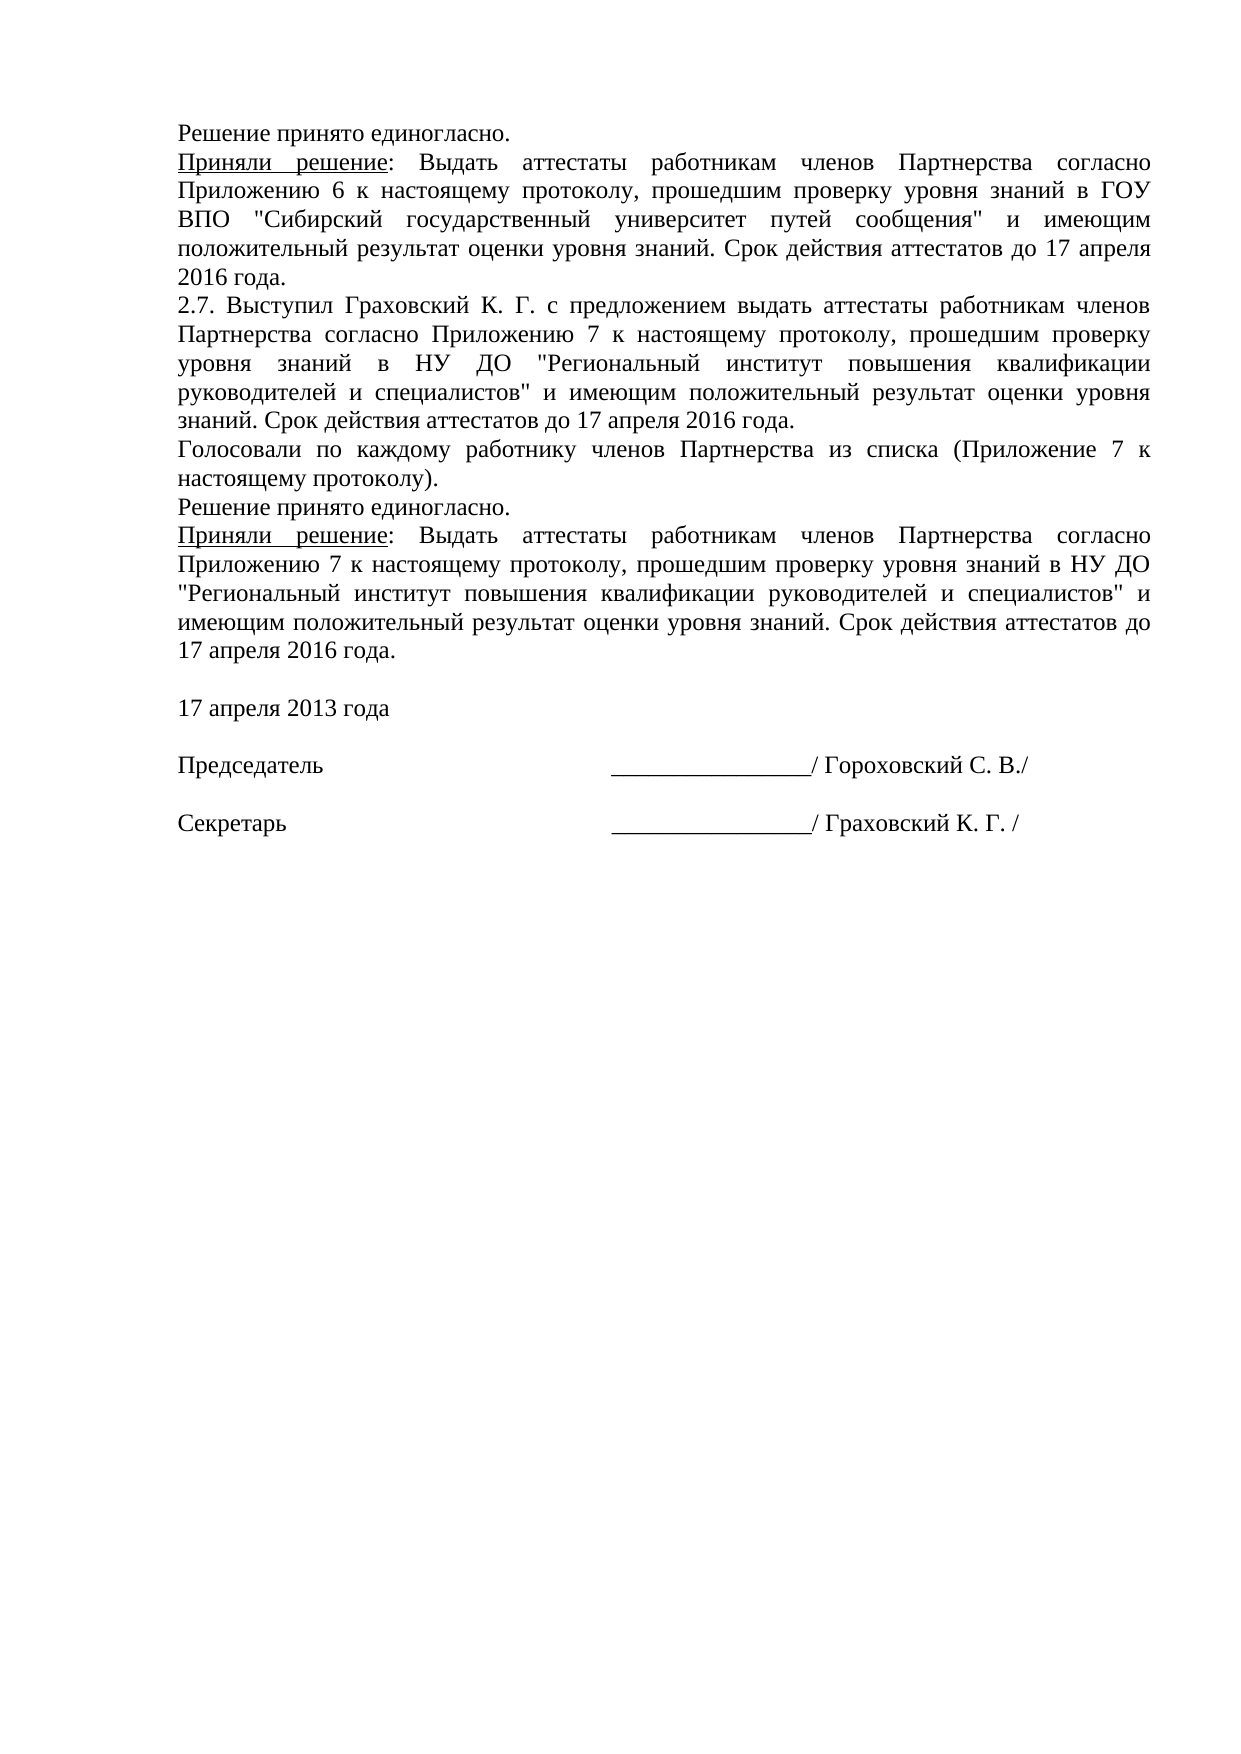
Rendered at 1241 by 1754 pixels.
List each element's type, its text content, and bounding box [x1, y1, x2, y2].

text Приняли решение: Выдать аттестаты работникам членов Партнерства согласно Приложению 7 к настоящему протоколу, прошедшим проверку уровня знаний в НУ ДО "Региональный институт повышения квалификации руководителей и специалистов" и имеющим положительный результат оценки уровня знаний. Срок действия аттестатов до 17 апреля 2016 года. [177, 521, 1152, 664]
text 17 апреля 2013 года [177, 693, 1152, 722]
text Председатель ________________/ Гороховский С. В. / [177, 751, 1152, 779]
text Приняли решение: Выдать аттестаты работникам членов Партнерства согласно Приложению 6 к настоящему протоколу, прошедшим проверку уровня знаний в ГОУ ВПО "Сибирский государственный университет путей сообщения" и имеющим положительный результат оценки уровня знаний. Срок действия аттестатов до 17 апреля 2016 года. [177, 147, 1152, 291]
text Голосовали по каждому работнику членов Партнерства из списка (Приложение 7 к настоящему протоколу). [177, 434, 1152, 492]
text Решение принято единогласно. [177, 118, 1152, 147]
text Секретарь ________________/ Граховский К. Г. / [177, 808, 1152, 837]
text 2.7. Выступил Граховский К. Г. с предложением выдать аттестаты работникам членов Партнерства согласно Приложению 7 к настоящему протоколу, прошедшим проверку уровня знаний в НУ ДО "Региональный институт повышения квалификации руководителей и специалистов" и имеющим положительный результат оценки уровня знаний. Срок действия аттестатов до 17 апреля 2016 года. [177, 291, 1152, 434]
text Решение принято единогласно. [177, 492, 1152, 521]
